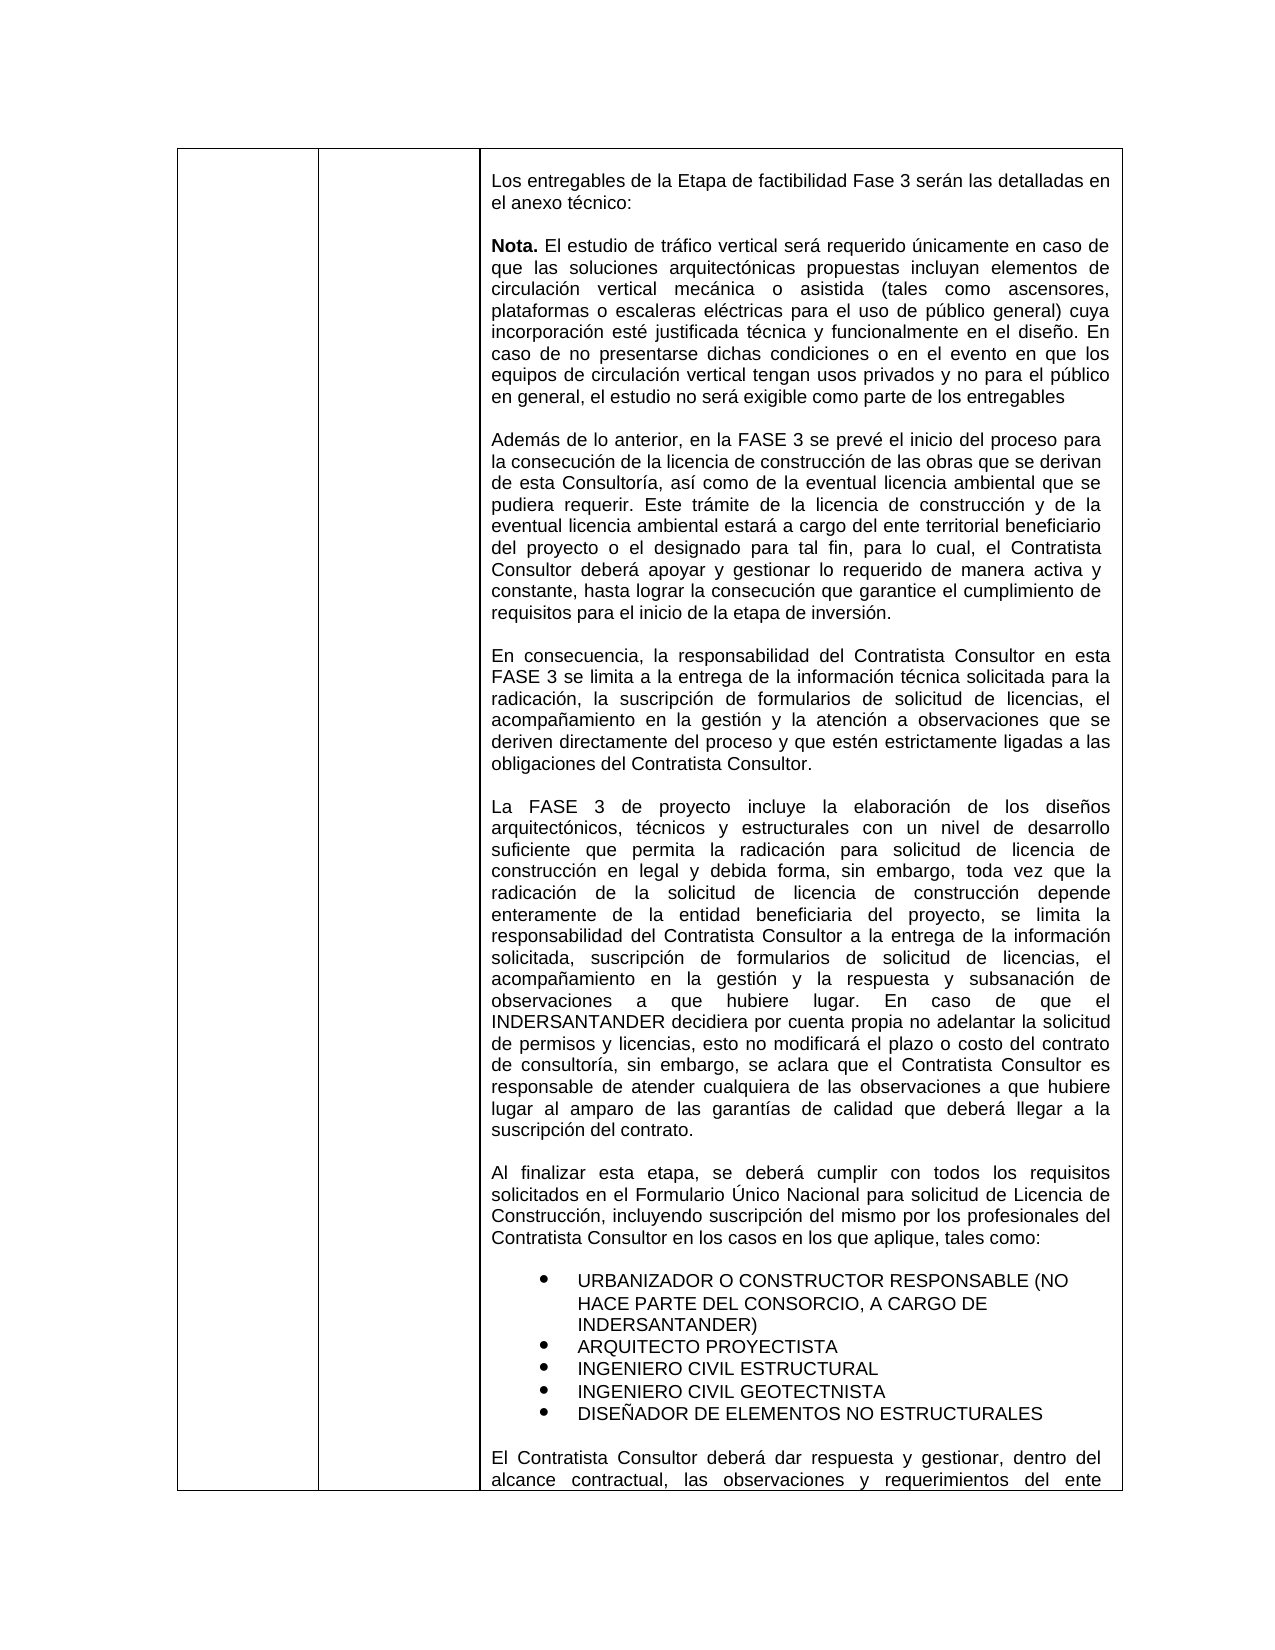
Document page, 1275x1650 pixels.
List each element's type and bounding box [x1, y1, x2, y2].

table_cell [319, 149, 479, 1490]
table_cell [481, 149, 1122, 1490]
